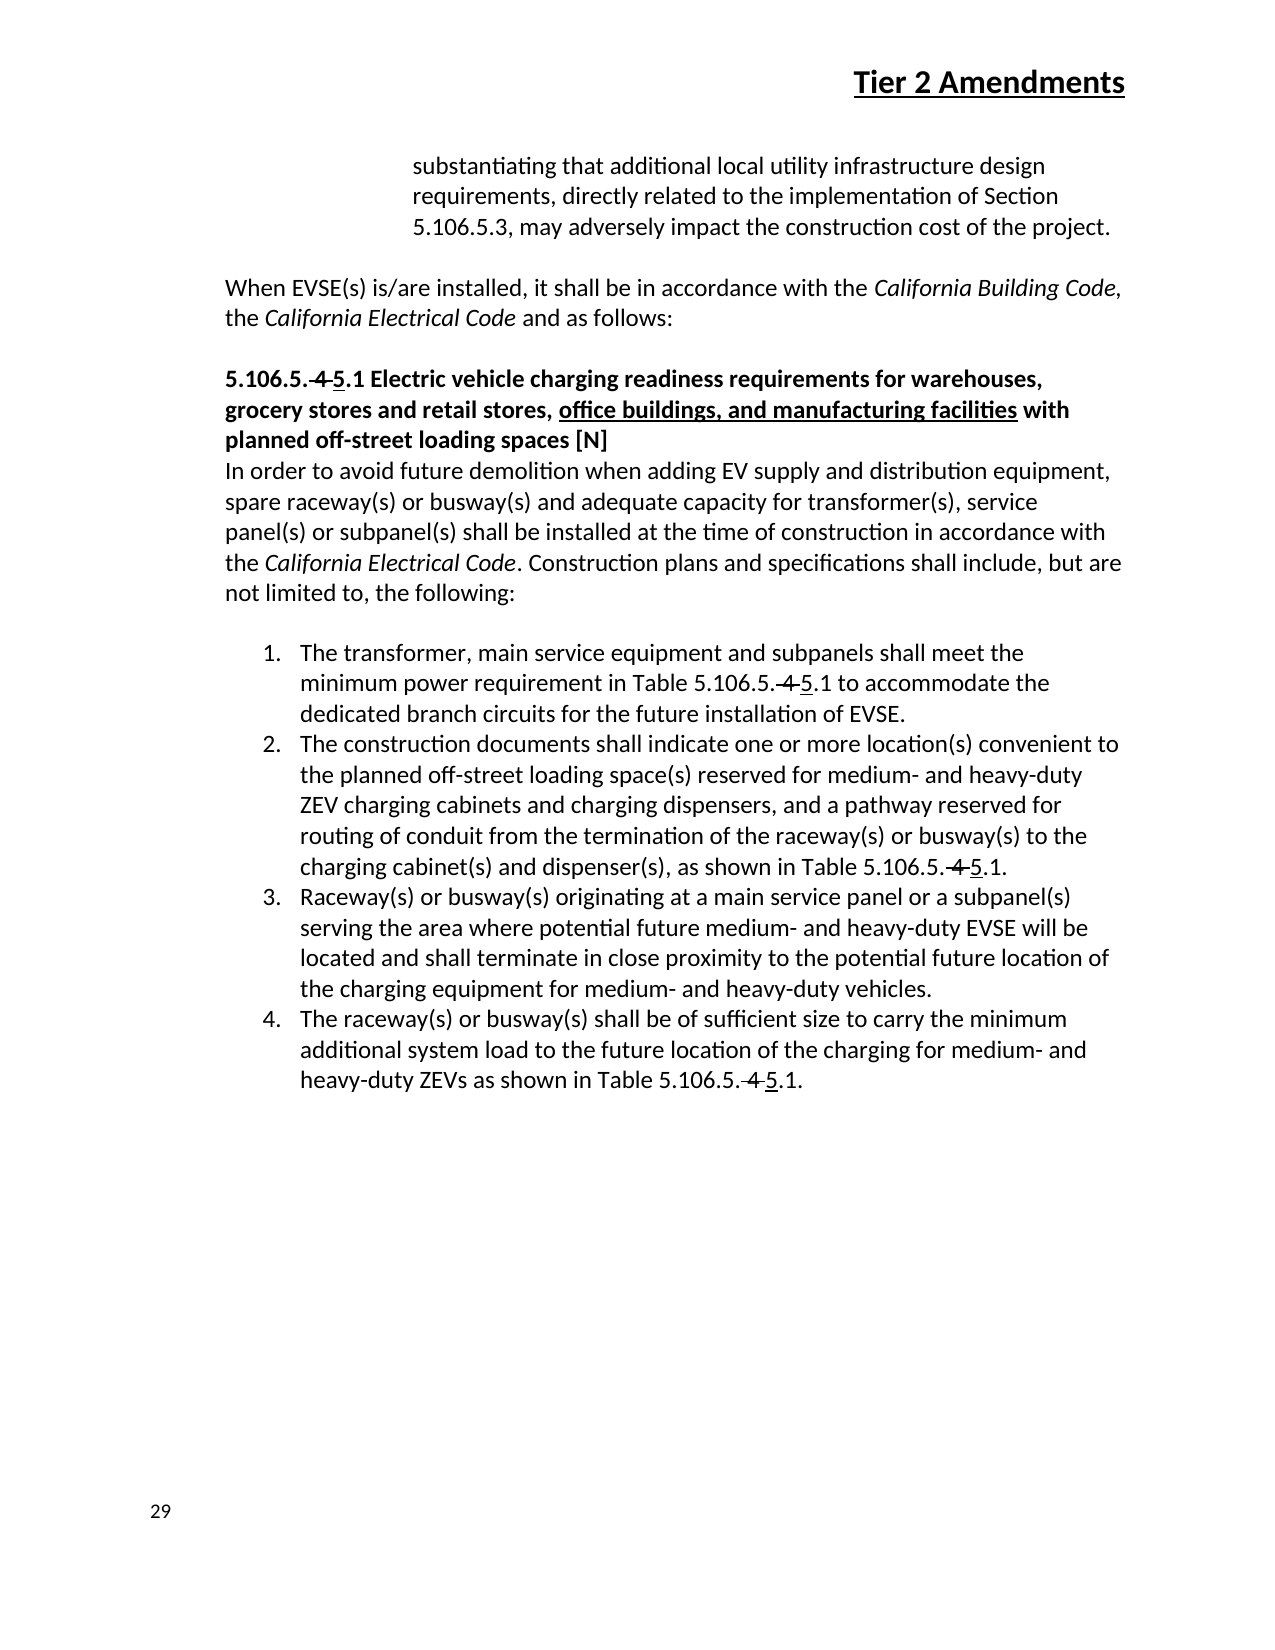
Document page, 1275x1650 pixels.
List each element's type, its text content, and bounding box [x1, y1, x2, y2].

text 5.106.5. 4 5.1 Electric vehicle charging readiness requirements for warehouses, grocery stores and retail stores, office buildings, and manufacturing facilities with planned off-street loading spaces [N] [225, 364, 1125, 455]
text When EVSE(s) is/are installed, it shall be in accordance with the California Building Code, the California Electrical Code and as follows: [225, 272, 1125, 333]
list The transformer, main service equipment and subpanels shall meet the minimum power requirement in Table 5.106.5. 4 5.1 to accommodate the dedicated branch circuits for the future installation of EVSE. [262, 637, 1125, 728]
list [375, 150, 1125, 242]
text In order to avoid future demolition when adding EV supply and distribution equipment, spare raceway(s) or busway(s) and adequate capacity for transformer(s), service panel(s) or subpanel(s) shall be installed at the time of construction in accordance with the California Electrical Code. Construction plans and specifications shall include, but are not limited to, the following: [225, 455, 1125, 608]
list Raceway(s) or busway(s) originating at a main service panel or a subpanel(s) serving the area where potential future medium- and heavy-duty EVSE will be located and shall terminate in close proximity to the potential future location of the charging equipment for medium- and heavy-duty vehicles. [262, 881, 1125, 1003]
list The construction documents shall indicate one or more location(s) convenient to the planned off-street loading space(s) reserved for medium- and heavy-duty ZEV charging cabinets and charging dispensers, and a pathway reserved for routing of conduit from the termination of the raceway(s) or busway(s) to the charging cabinet(s) and dispenser(s), as shown in Table 5.106.5. 4 5.1. [262, 728, 1125, 881]
list The raceway(s) or busway(s) shall be of sufficient size to carry the minimum additional system load to the future location of the charging for medium- and heavy-duty ZEVs as shown in Table 5.106.5. 4 5.1. [262, 1003, 1125, 1095]
